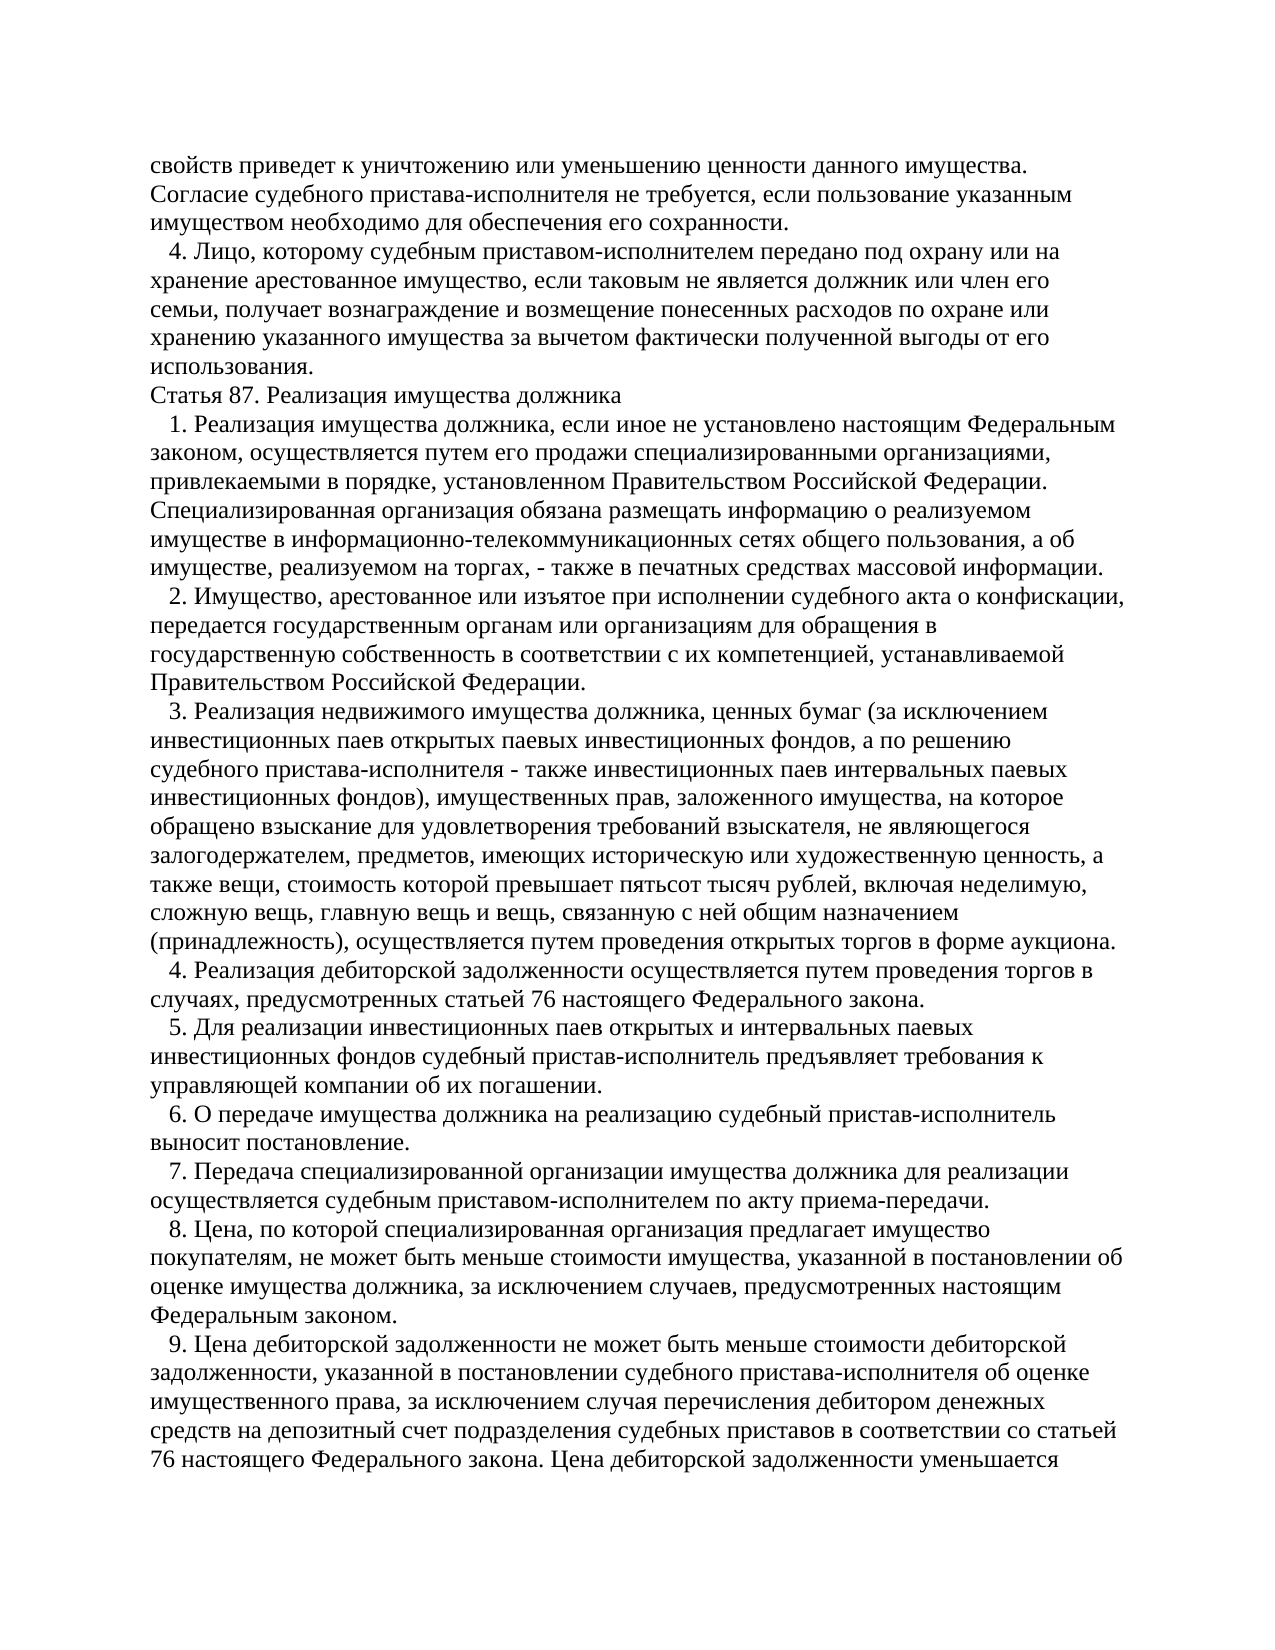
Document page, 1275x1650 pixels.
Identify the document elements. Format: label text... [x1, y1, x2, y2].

text 5. Для реализации инвестиционных паев открытых и интервальных паевых инвестиционных фондов судебный пристав-исполнитель предъявляет требования к управляющей компании об их погашении. [150, 1012, 1125, 1099]
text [150, 1329, 1125, 1472]
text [150, 150, 1125, 236]
text 7. Передача специализированной организации имущества должника для реализации осуществляется судебным приставом-исполнителем по акту приема-передачи. [150, 1156, 1125, 1214]
text 8. Цена, по которой специализированная организация предлагает имущество покупателям, не может быть меньше стоимости имущества, указанной в постановлении об оценке имущества должника, за исключением случаев, предусмотренных настоящим Федеральным законом. [150, 1214, 1125, 1329]
text 3. Реализация недвижимого имущества должника, ценных бумаг (за исключением инвестиционных паев открытых паевых инвестиционных фондов, а по решению судебного пристава-исполнителя - также инвестиционных паев интервальных паевых инвестиционных фондов), имущественных прав, заложенного имущества, на которое обращено взыскание для удовлетворения требований взыскателя, не являющегося залогодержателем, предметов, имеющих историческую или художественную ценность, а также вещи, стоимость которой превышает пятьсот тысяч рублей, включая неделимую, сложную вещь, главную вещь и вещь, связанную с ней общим назначением (принадлежность), осуществляется путем проведения открытых торгов в форме аукциона. [150, 696, 1125, 955]
text 4. Лицо, которому судебным приставом-исполнителем передано под охрану или на хранение арестованное имущество, если таковым не является должник или член его семьи, получает вознаграждение и возмещение понесенных расходов по охране или хранению указанного имущества за вычетом фактически полученной выгоды от его использования. [150, 236, 1125, 380]
text 1. Реализация имущества должника, если иное не установлено настоящим Федеральным законом, осуществляется путем его продажи специализированными организациями, привлекаемыми в порядке, установленном Правительством Российской Федерации. Специализированная организация обязана размещать информацию о реализуемом имуществе в информационно-телекоммуникационных сетях общего пользования, а об имуществе, реализуемом на торгах, - также в печатных средствах массовой информации. [150, 409, 1125, 581]
text 6. О передаче имущества должника на реализацию судебный пристав-исполнитель выносит постановление. [150, 1099, 1125, 1156]
text 4. Реализация дебиторской задолженности осуществляется путем проведения торгов в случаях, предусмотренных статьей 76 настоящего Федерального закона. [150, 955, 1125, 1012]
text Статья 87. Реализация имущества должника [150, 380, 1125, 409]
text 2. Имущество, арестованное или изъятое при исполнении судебного акта о конфискации, передается государственным органам или организациям для обращения в государственную собственность в соответствии с их компетенцией, устанавливаемой Правительством Российской Федерации. [150, 581, 1125, 696]
